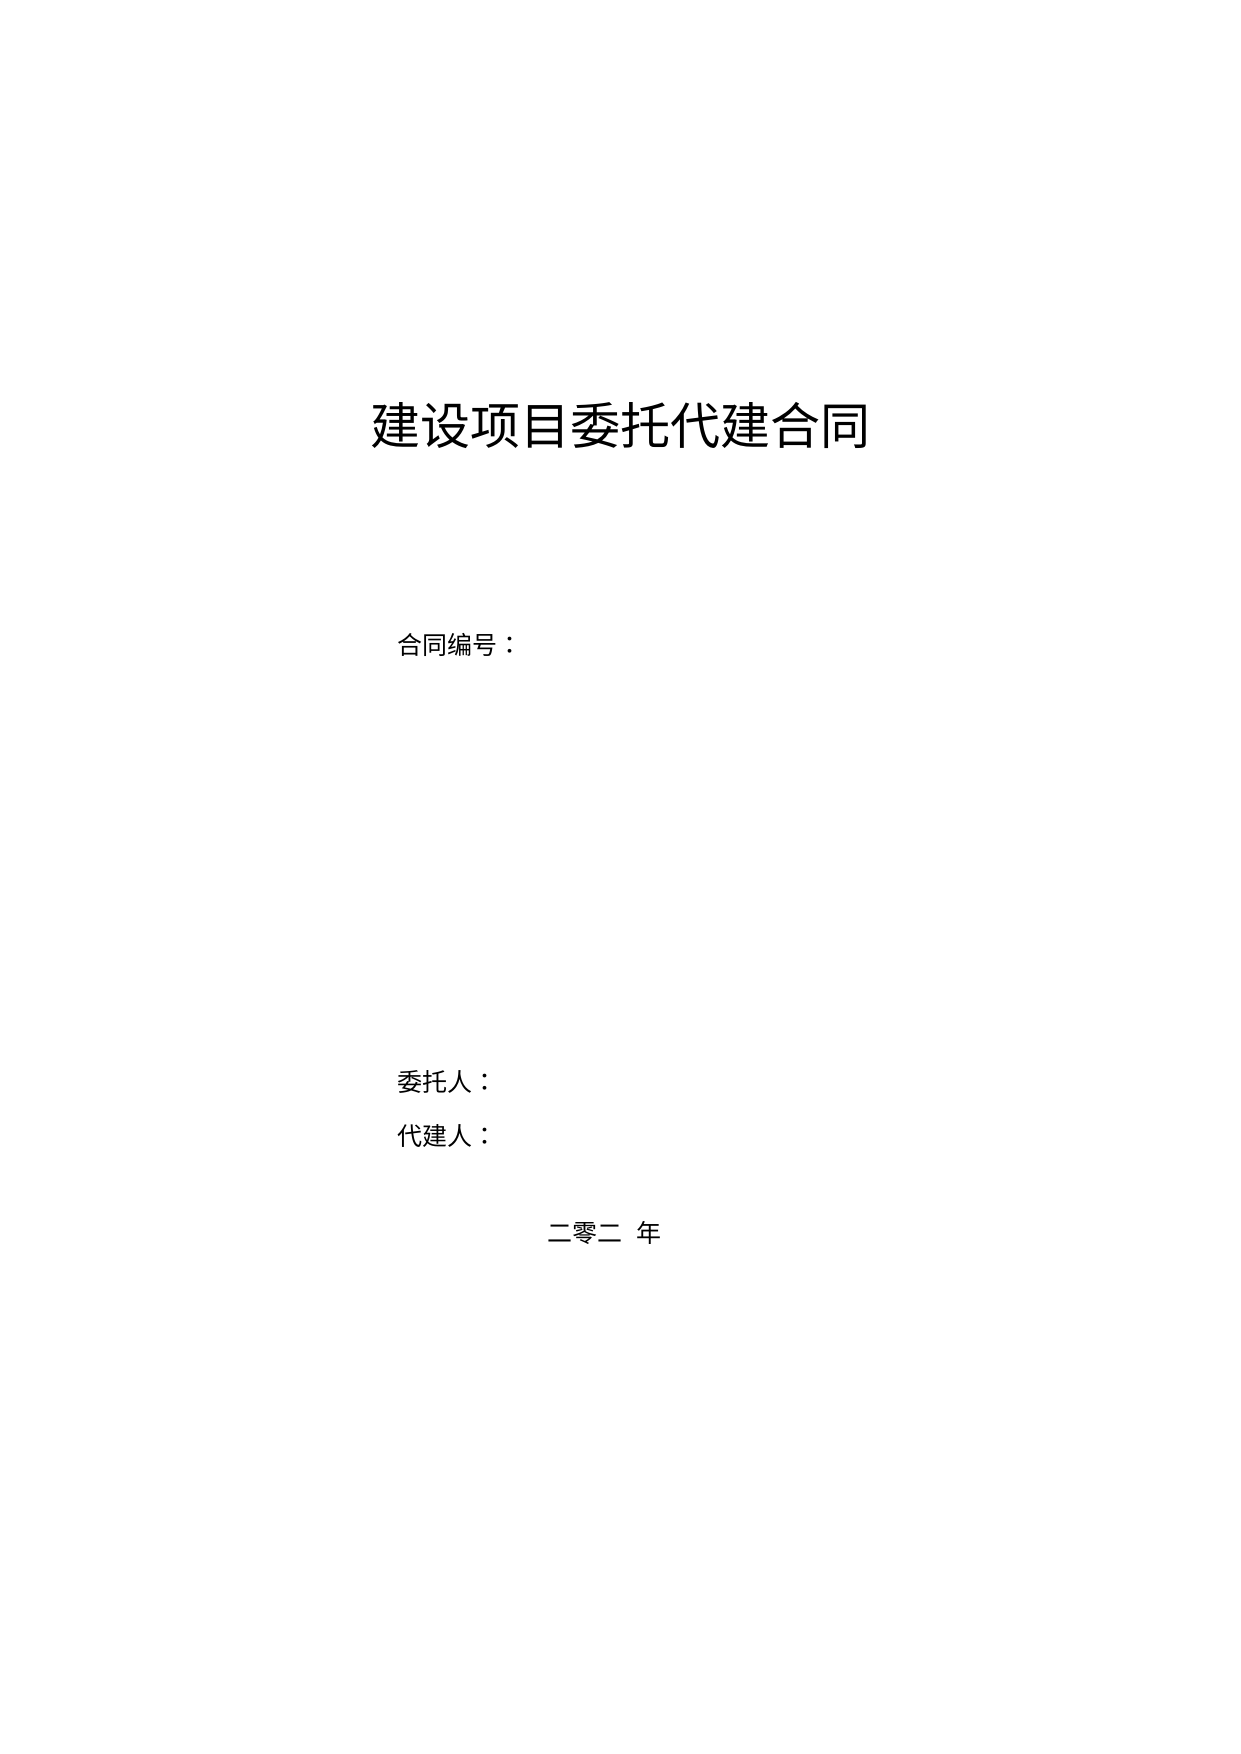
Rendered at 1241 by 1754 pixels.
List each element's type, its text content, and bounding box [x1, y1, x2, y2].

text 委托人： [148, 1068, 1093, 1097]
text 二零二 年 [148, 1219, 1093, 1248]
text 建设项目委托代建合同 [148, 397, 1093, 455]
text 代建人： [148, 1122, 1093, 1151]
text 合同编号： [148, 631, 1093, 659]
